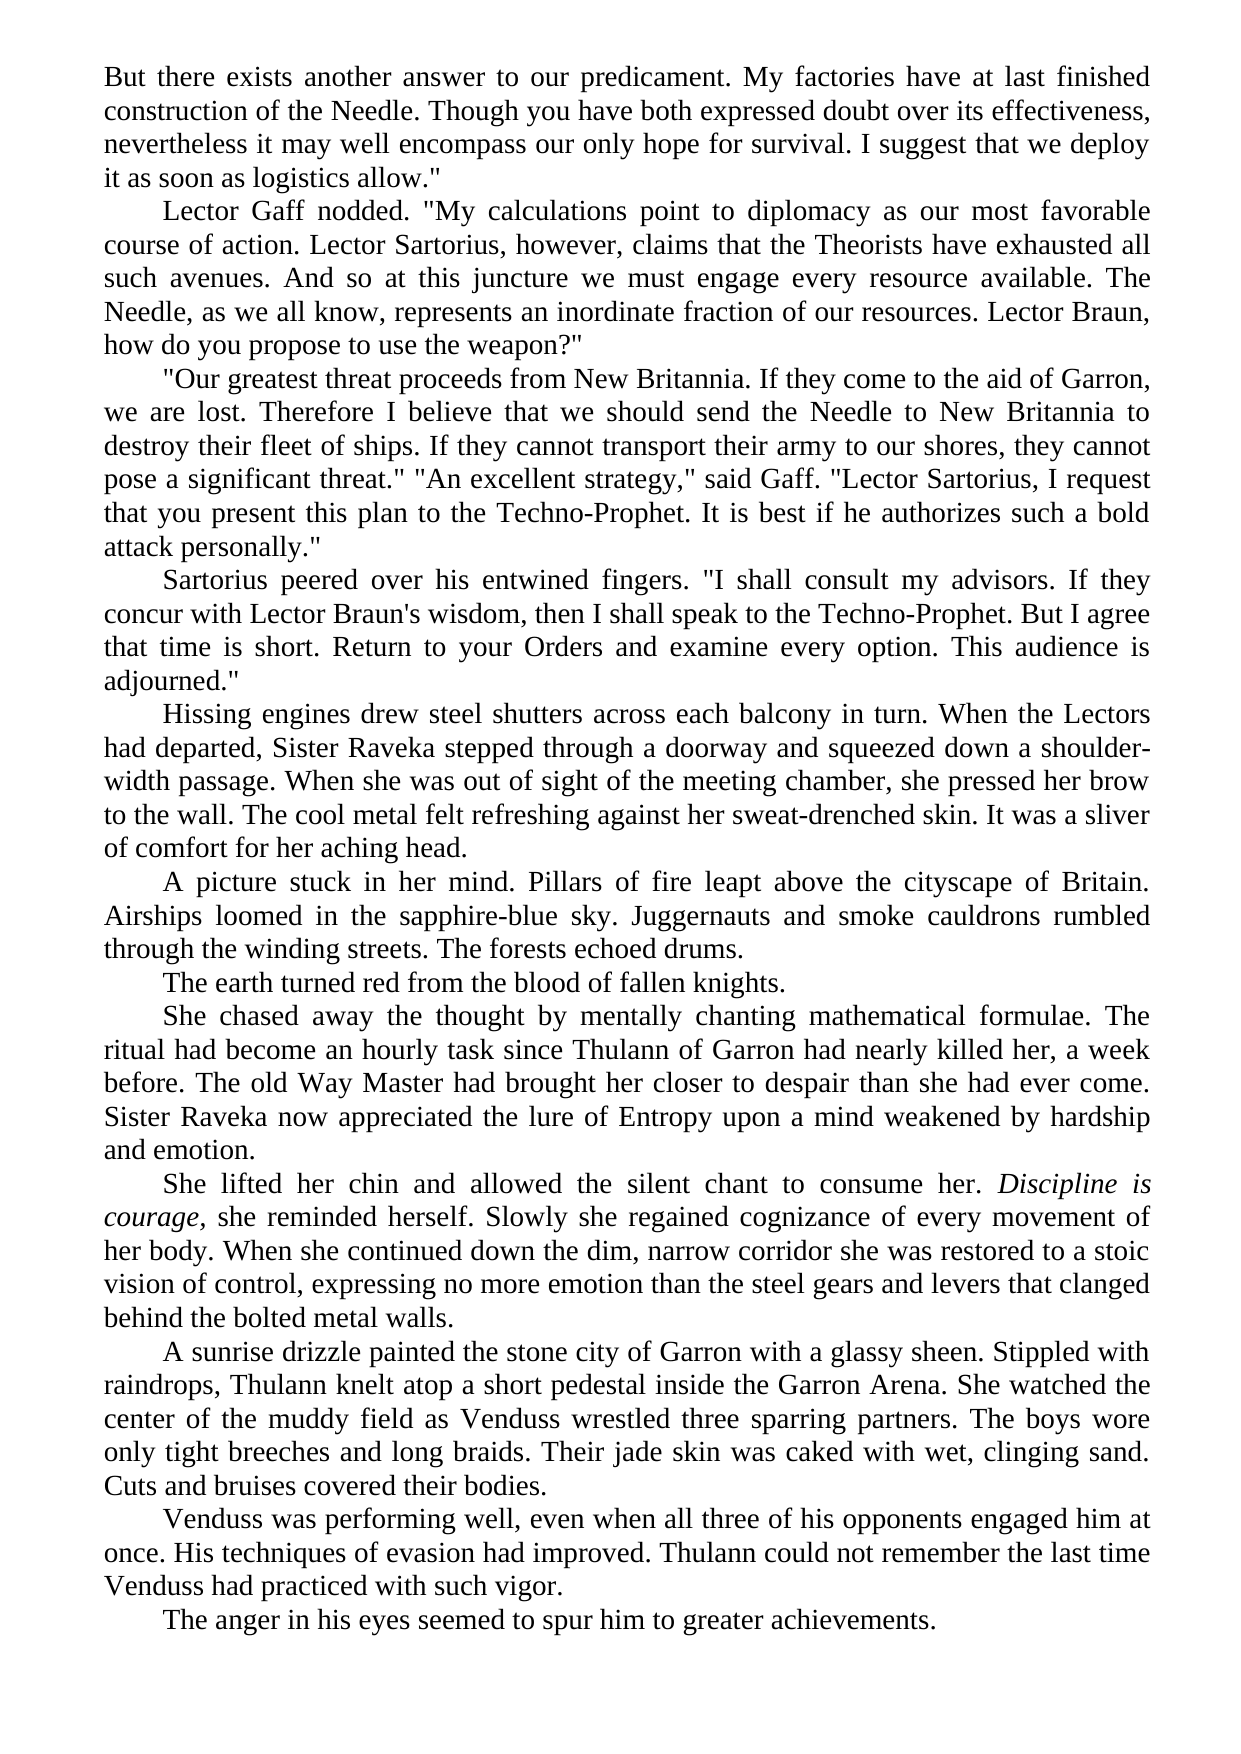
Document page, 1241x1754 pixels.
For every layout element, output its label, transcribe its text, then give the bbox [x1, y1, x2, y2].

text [103, 59, 1152, 193]
text Hissing engines drew steel shutters across each balcony in turn. When the Lectors had departed, Sister Raveka stepped through a doorway and squeezed down a shoulder-width passage. When she was out of sight of the meeting chamber, she pressed her brow to the wall. The cool metal felt refreshing against her sweat-drenched skin. It was a sliver of comfort for her aching head. [103, 696, 1152, 864]
text The anger in his eyes seemed to spur him to greater achievements. [103, 1602, 1152, 1636]
text She chased away the thought by mentally chanting mathematical formulae. The ritual had become an hourly task since Thulann of Garron had nearly killed her, a week before. The old Way Master had brought her closer to despair than she had ever come. Sister Raveka now appreciated the lure of Entropy upon a mind weakened by hardship and emotion. [103, 998, 1152, 1166]
text A picture stuck in her mind. Pillars of fire leapt above the cityscape of Britain. Airships loomed in the sapphire-blue sky. Juggernauts and smoke cauldrons rumbled through the winding streets. The forests echoed drums. [103, 864, 1152, 965]
text "Our greatest threat proceeds from New Britannia. If they come to the aid of Garron, we are lost. Therefore I believe that we should send the Needle to New Britannia to destroy their fleet of ships. If they cannot transport their army to our shores, they cannot pose a significant threat." "An excellent strategy," said Gaff. "Lector Sartorius, I request that you present this plan to the Techno-Prophet. It is best if he authorizes such a bold attack personally." [103, 361, 1152, 562]
text The earth turned red from the blood of fallen knights. [103, 965, 1152, 998]
text Sartorius peered over his entwined fingers. "I shall consult my advisors. If they concur with Lector Braun's wisdom, then I shall speak to the Techno-Prophet. But I agree that time is short. Return to your Orders and examine every option. This audience is adjourned." [103, 562, 1152, 696]
text A sunrise drizzle painted the stone city of Garron with a glassy sheen. Stippled with raindrops, Thulann knelt atop a short pedestal inside the Garron Arena. She watched the center of the muddy field as Venduss wrestled three sparring partners. The boys wore only tight breeches and long braids. Their jade skin was caked with wet, clinging sand. Cuts and bruises covered their bodies. [103, 1334, 1152, 1501]
text Venduss was performing well, even when all three of his opponents engaged him at once. His techniques of evasion had improved. Thulann could not remember the last time Venduss had practiced with such vigor. [103, 1501, 1152, 1602]
text Lector Gaff nodded. "My calculations point to diplomacy as our most favorable course of action. Lector Sartorius, however, claims that the Theorists have exhausted all such avenues. And so at this juncture we must engage every resource available. The Needle, as we all know, represents an inordinate fraction of our resources. Lector Braun, how do you propose to use the weapon?" [103, 193, 1152, 361]
text She lifted her chin and allowed the silent chant to consume her. Discipline is courage, she reminded herself. Slowly she regained cognizance of every movement of her body. When she continued down the dim, narrow corridor she was restored to a stoic vision of control, expressing no more emotion than the steel gears and levers that clanged behind the bolted metal walls. [103, 1166, 1152, 1334]
